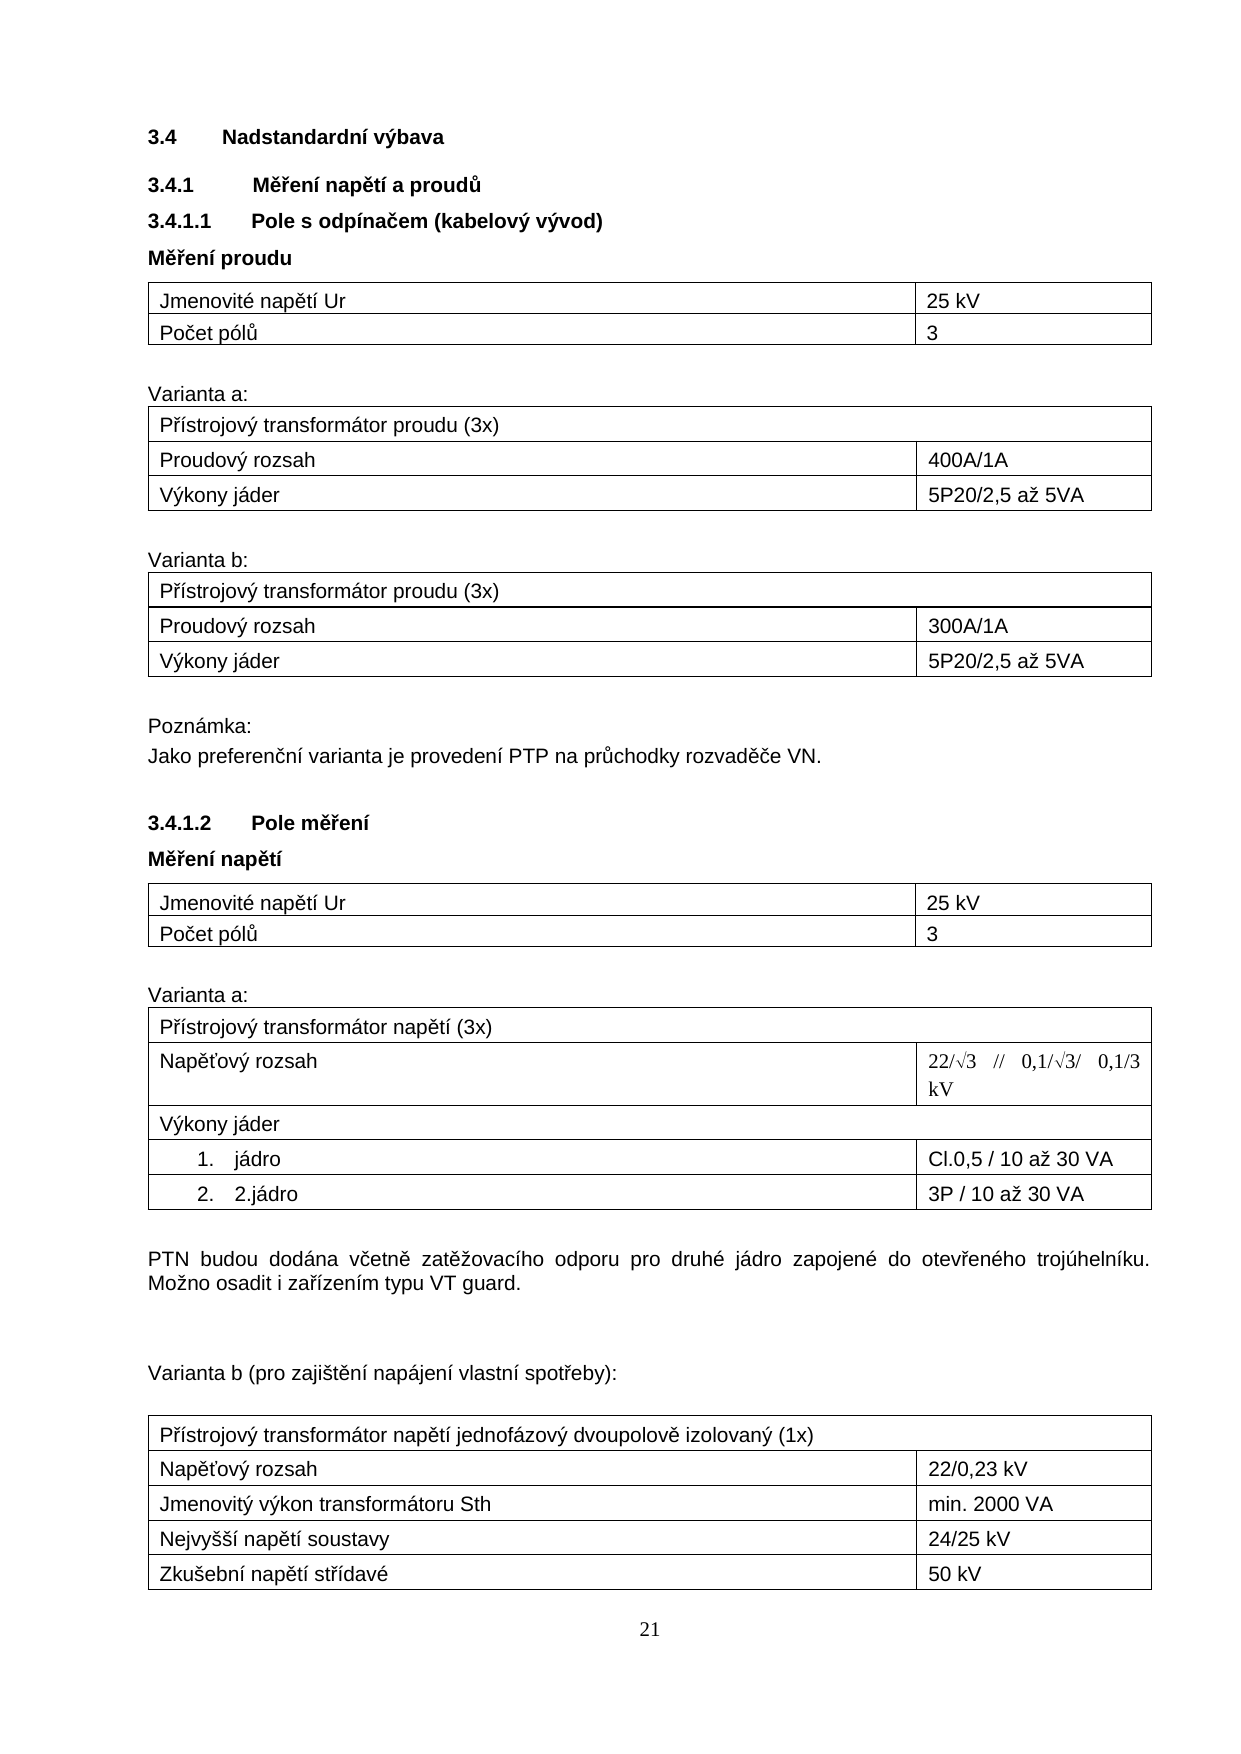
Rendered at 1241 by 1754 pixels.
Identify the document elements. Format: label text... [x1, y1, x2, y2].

text PTN budou dodána včetně zatěžovacího odporu pro druhé jádro zapojené do otevřeného trojúhelníku. Možno osadit i zařízením typu VT guard. [148, 1246, 1152, 1294]
table_cell 2.jádro [149, 1175, 916, 1209]
table_header Přístrojový transformátor proudu (3x) [149, 407, 1151, 441]
table_cell 22/0,23 kV [917, 1451, 1151, 1485]
table_cell Výkony jáder [149, 1106, 1151, 1139]
text Poznámka: [148, 713, 1152, 737]
text Varianta b: [148, 548, 1152, 572]
table_cell 50 kV [917, 1555, 1151, 1589]
table_cell Výkony jáder [149, 476, 916, 510]
table_header Jmenovité napětí Ur [149, 283, 915, 313]
list Měření napětí a proudů [148, 172, 1152, 196]
table_cell 3P / 10 až 30 VA [917, 1175, 1151, 1209]
table_cell 5P20/2,5 až 5VA [917, 642, 1151, 676]
table_cell Počet pólů [149, 916, 915, 946]
table_cell Počet pólů [149, 314, 915, 344]
table_cell Napěťový rozsah [149, 1451, 916, 1485]
text Varianta b (pro zajištění napájení vlastní spotřeby): [148, 1361, 1152, 1385]
table_cell 300A/1A [917, 608, 1151, 641]
table_cell Proudový rozsah [149, 608, 916, 641]
table_cell Proudový rozsah [149, 442, 916, 475]
list Pole s odpínačem (kabelový vývod) [148, 209, 1152, 233]
text Měření proudu [148, 245, 1152, 269]
table_cell jádro [149, 1140, 916, 1174]
text Varianta a: [148, 382, 1152, 406]
list Nadstandardní výbava [148, 124, 1152, 148]
table_cell Zkušební napětí střídavé [149, 1555, 916, 1589]
table_cell Cl.0,5 / 10 až 30 VA [917, 1140, 1151, 1174]
text Jako preferenční varianta je provedení PTP na průchodky rozvaděče VN. [148, 744, 1152, 768]
table_cell 400A/1A [917, 442, 1151, 475]
table_cell 22/3 // 0,1/3/ 0,1/3 kV [917, 1043, 1151, 1104]
table_cell Výkony jáder [149, 642, 916, 676]
table_header Přístrojový transformátor napětí (3x) [149, 1008, 1151, 1042]
table_cell 3 [916, 916, 1151, 946]
table_cell 3 [916, 314, 1151, 344]
table_header 25 kV [916, 884, 1151, 914]
table_header Přístrojový transformátor napětí jednofázový dvoupolově izolovaný (1x) [149, 1416, 1151, 1450]
table_header 25 kV [916, 283, 1151, 313]
text Varianta a: [148, 983, 1152, 1007]
table_cell Napěťový rozsah [149, 1043, 916, 1104]
list Pole měření [148, 810, 1152, 834]
table_cell 5P20/2,5 až 5VA [917, 476, 1151, 510]
text Měření napětí [148, 847, 1152, 871]
table_header Jmenovité napětí Ur [149, 884, 915, 914]
table_header Přístrojový transformátor proudu (3x) [149, 573, 1151, 606]
table_cell Nejvyšší napětí soustavy [149, 1521, 916, 1554]
table_cell Jmenovitý výkon transformátoru Sth [149, 1486, 916, 1519]
table_cell 24/25 kV [917, 1521, 1151, 1554]
table_cell min. 2000 VA [917, 1486, 1151, 1519]
